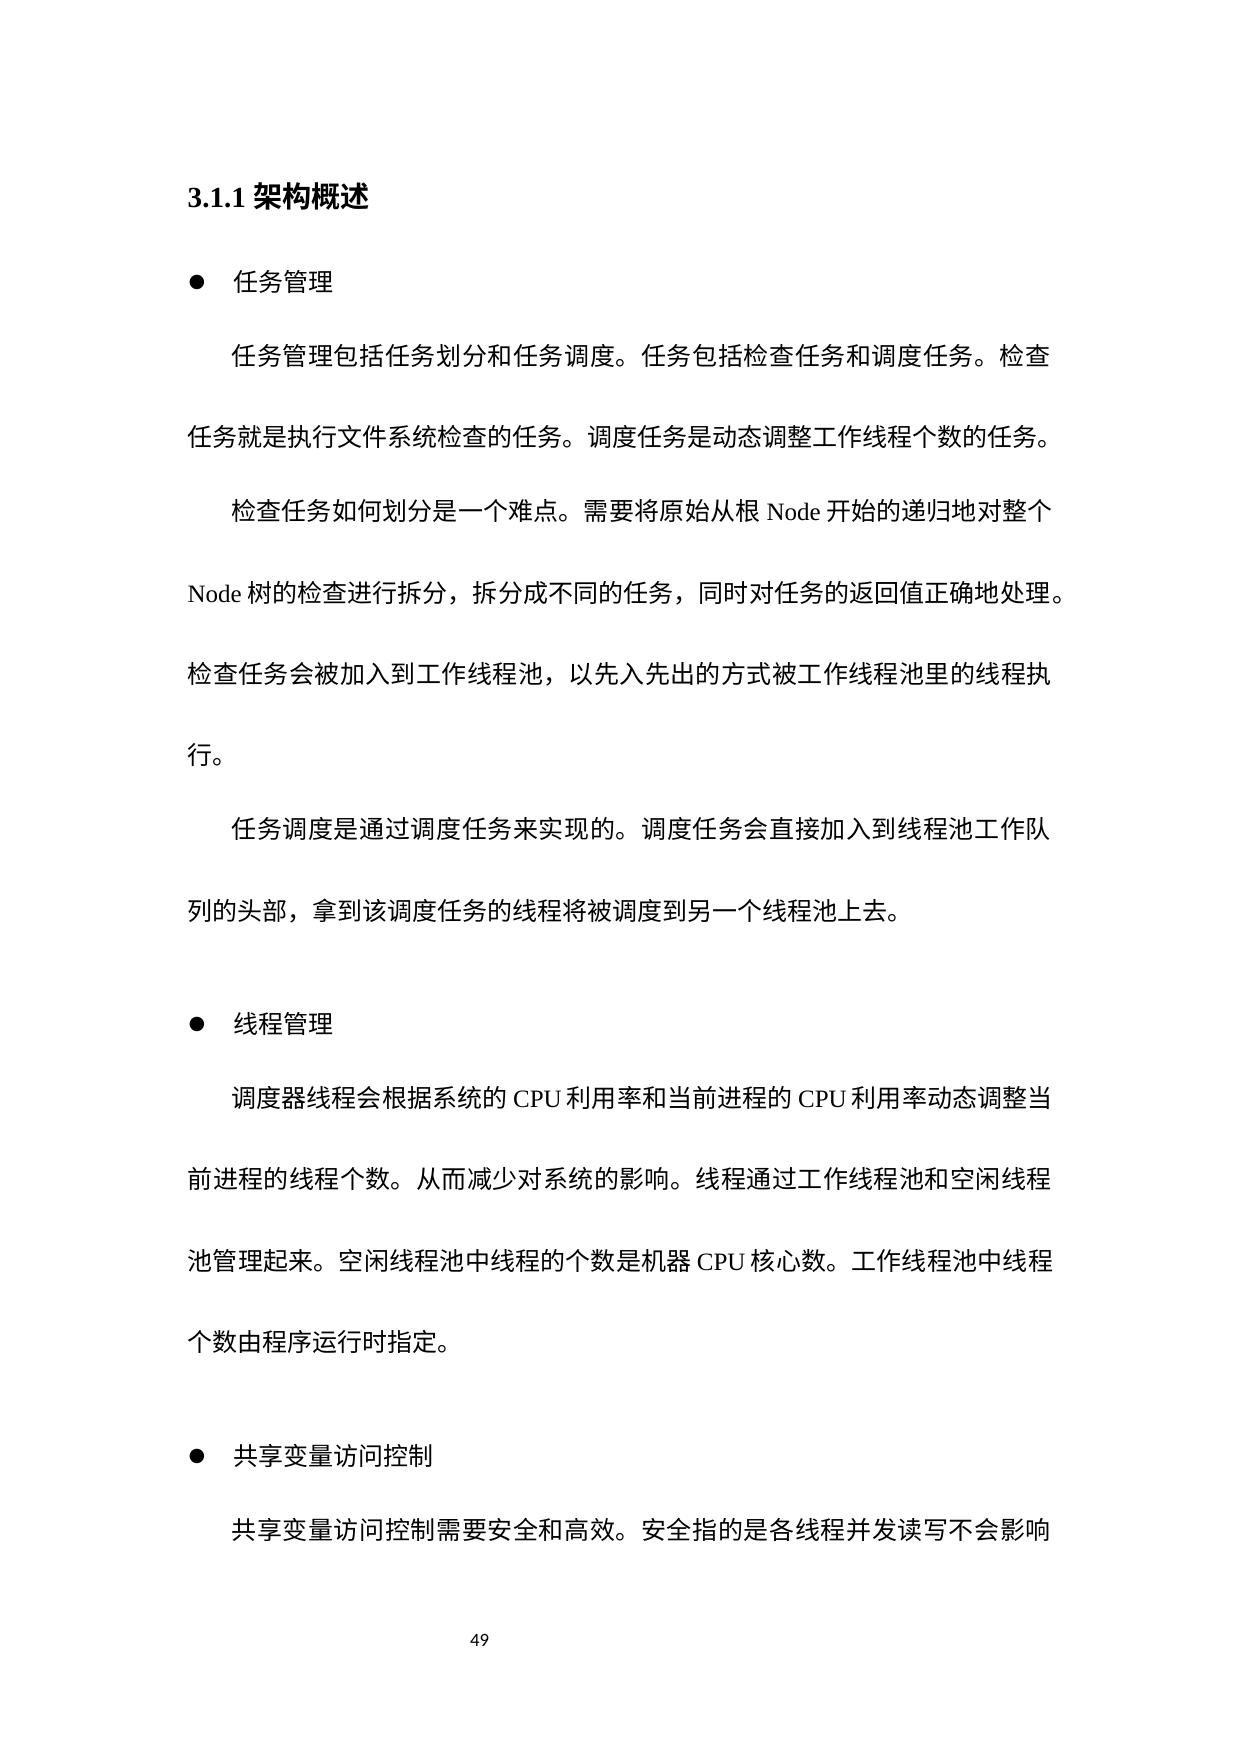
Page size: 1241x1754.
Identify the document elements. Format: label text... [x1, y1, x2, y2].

list 线程管理 [187, 990, 1053, 1055]
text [187, 1496, 1053, 1561]
subtitle 3.1.1 架构概述 [187, 162, 1053, 227]
text 任务调度是通过调度任务来实现的。调度任务会直接加入到线程池工作队列的头部，拿到该调度任务的线程将被调度到另一个线程池上去。 [187, 795, 1053, 942]
text 任务管理包括任务划分和任务调度。任务包括检查任务和调度任务。检查任务就是执行文件系统检查的任务。调度任务是动态调整工作线程个数的任务。 [187, 322, 1053, 468]
list 任务管理 [187, 248, 1053, 313]
text 检查任务如何划分是一个难点。需要将原始从根Node开始的递归地对整个Node树的检查进行拆分，拆分成不同的任务，同时对任务的返回值正确地处理。检查任务会被加入到工作线程池，以先入先出的方式被工作线程池里的线程执行。 [187, 477, 1053, 786]
list 共享变量访问控制 [187, 1422, 1053, 1487]
text 调度器线程会根据系统的CPU利用率和当前进程的CPU利用率动态调整当前进程的线程个数。从而减少对系统的影响。线程通过工作线程池和空闲线程池管理起来。空闲线程池中线程的个数是机器CPU核心数。工作线程池中线程个数由程序运行时指定。 [187, 1064, 1053, 1373]
